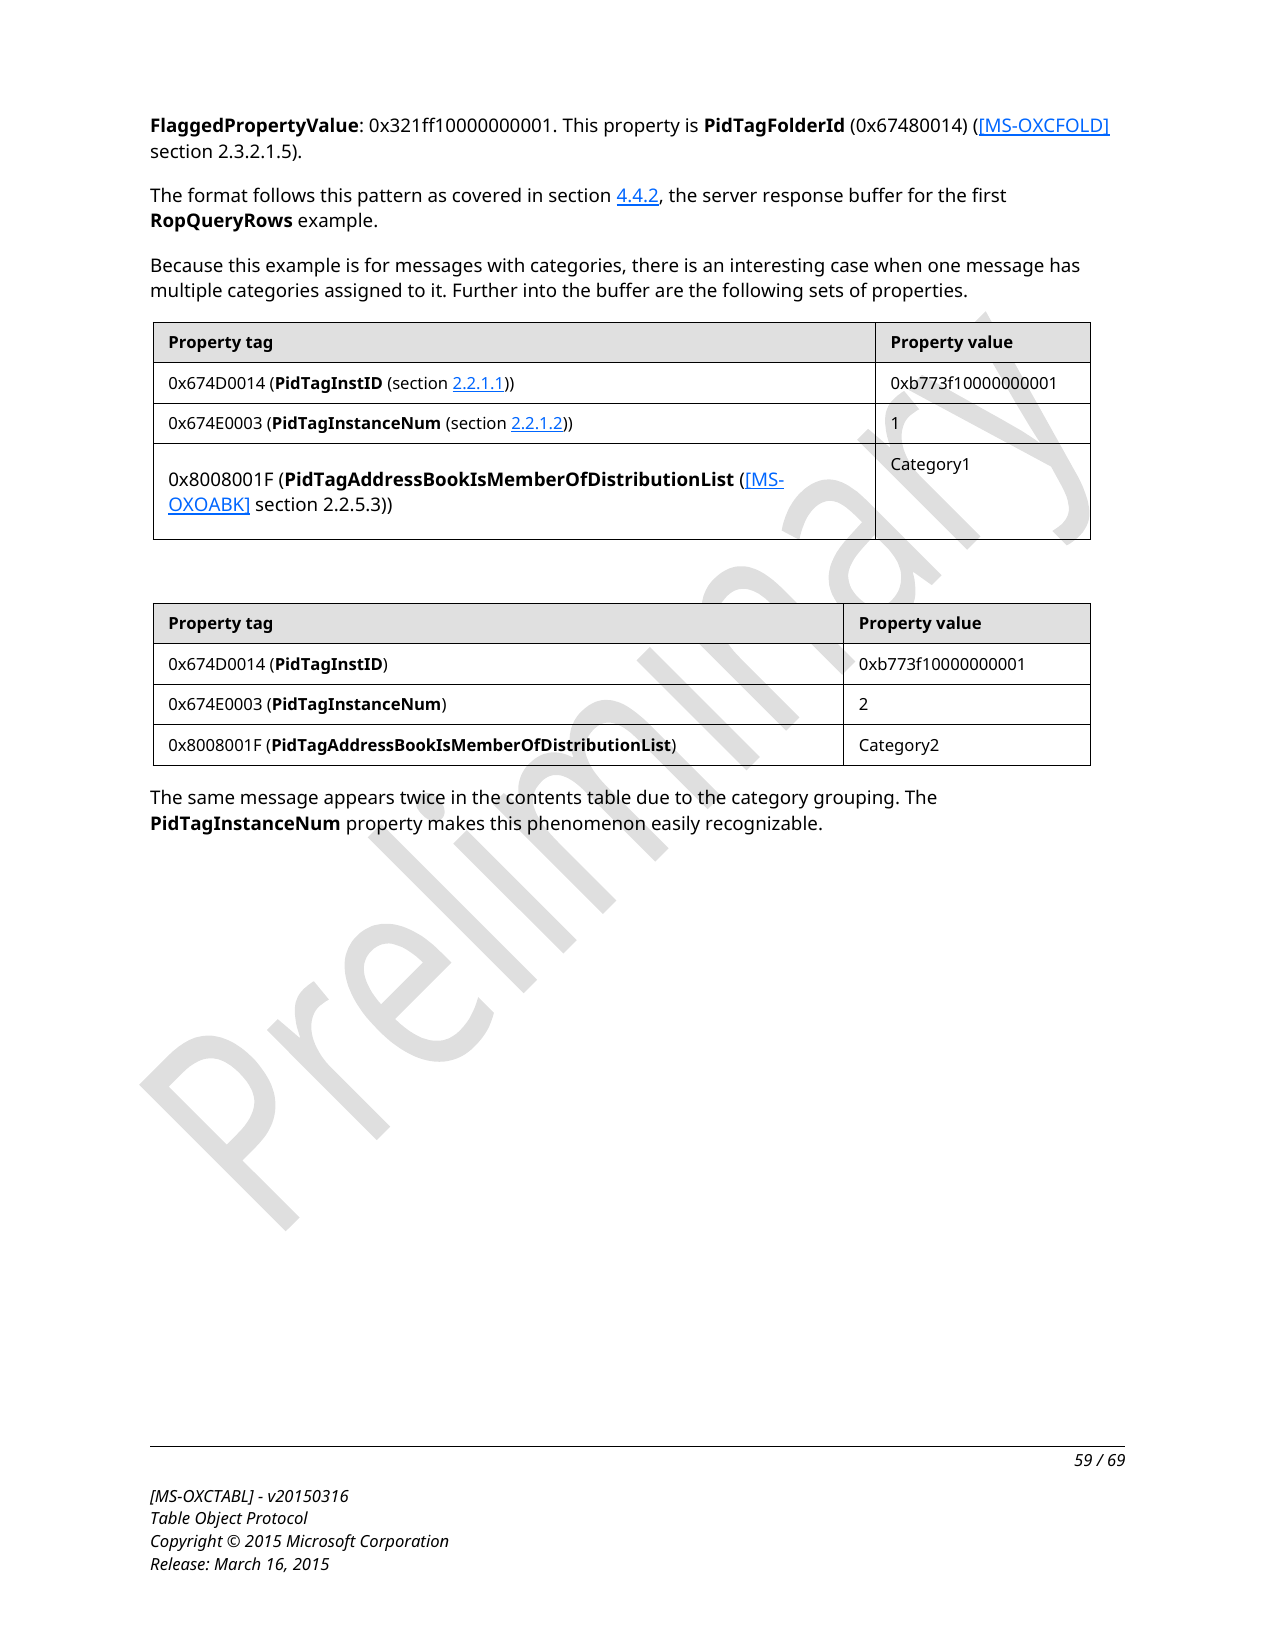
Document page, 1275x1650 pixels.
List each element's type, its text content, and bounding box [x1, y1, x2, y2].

table_cell 0x8008001F (PidTagAddressBookIsMemberOfDistributionList) [154, 725, 843, 764]
text FlaggedPropertyValue: 0x321ff10000000001. This property is PidTagFolderId (0x67480014) ([MS-OXCFOLD] section 2.3.2.1.5). [150, 112, 1125, 163]
text The same message appears twice in the contents table due to the category grouping. The PidTagInstanceNum property makes this phenomenon easily recognizable. [150, 784, 1125, 835]
table_cell 0xb773f10000000001 [876, 363, 1090, 403]
table_cell 0x674D0014 (PidTagInstID (section 2.2.1.1)) [154, 363, 875, 403]
table_cell 2 [844, 685, 1090, 724]
table_header Property tag [154, 604, 843, 643]
table_cell 0x674E0003 (PidTagInstanceNum (section 2.2.1.2)) [154, 404, 875, 443]
table_cell 1 [876, 404, 1090, 443]
table_cell 0x674D0014 (PidTagInstID) [154, 644, 843, 684]
table_cell Category1 [876, 444, 1090, 539]
text Because this example is for messages with categories, there is an interesting case when one message has multiple categories assigned to it. Further into the buffer are the following sets of properties. [150, 252, 1125, 303]
table_header Property tag [154, 323, 875, 362]
table_cell 0xb773f10000000001 [844, 644, 1090, 684]
table_header Property value [876, 323, 1090, 362]
table_cell Category2 [844, 725, 1090, 764]
table_cell 0x674E0003 (PidTagInstanceNum) [154, 685, 843, 724]
text The format follows this pattern as covered in section 4.4.2, the server response buffer for the first RopQueryRows example. [150, 182, 1125, 233]
table_header Property value [844, 604, 1090, 643]
table_cell 0x8008001F (PidTagAddressBookIsMemberOfDistributionList ([MS-OXOABK] section 2.2.5.3)) [154, 444, 875, 539]
